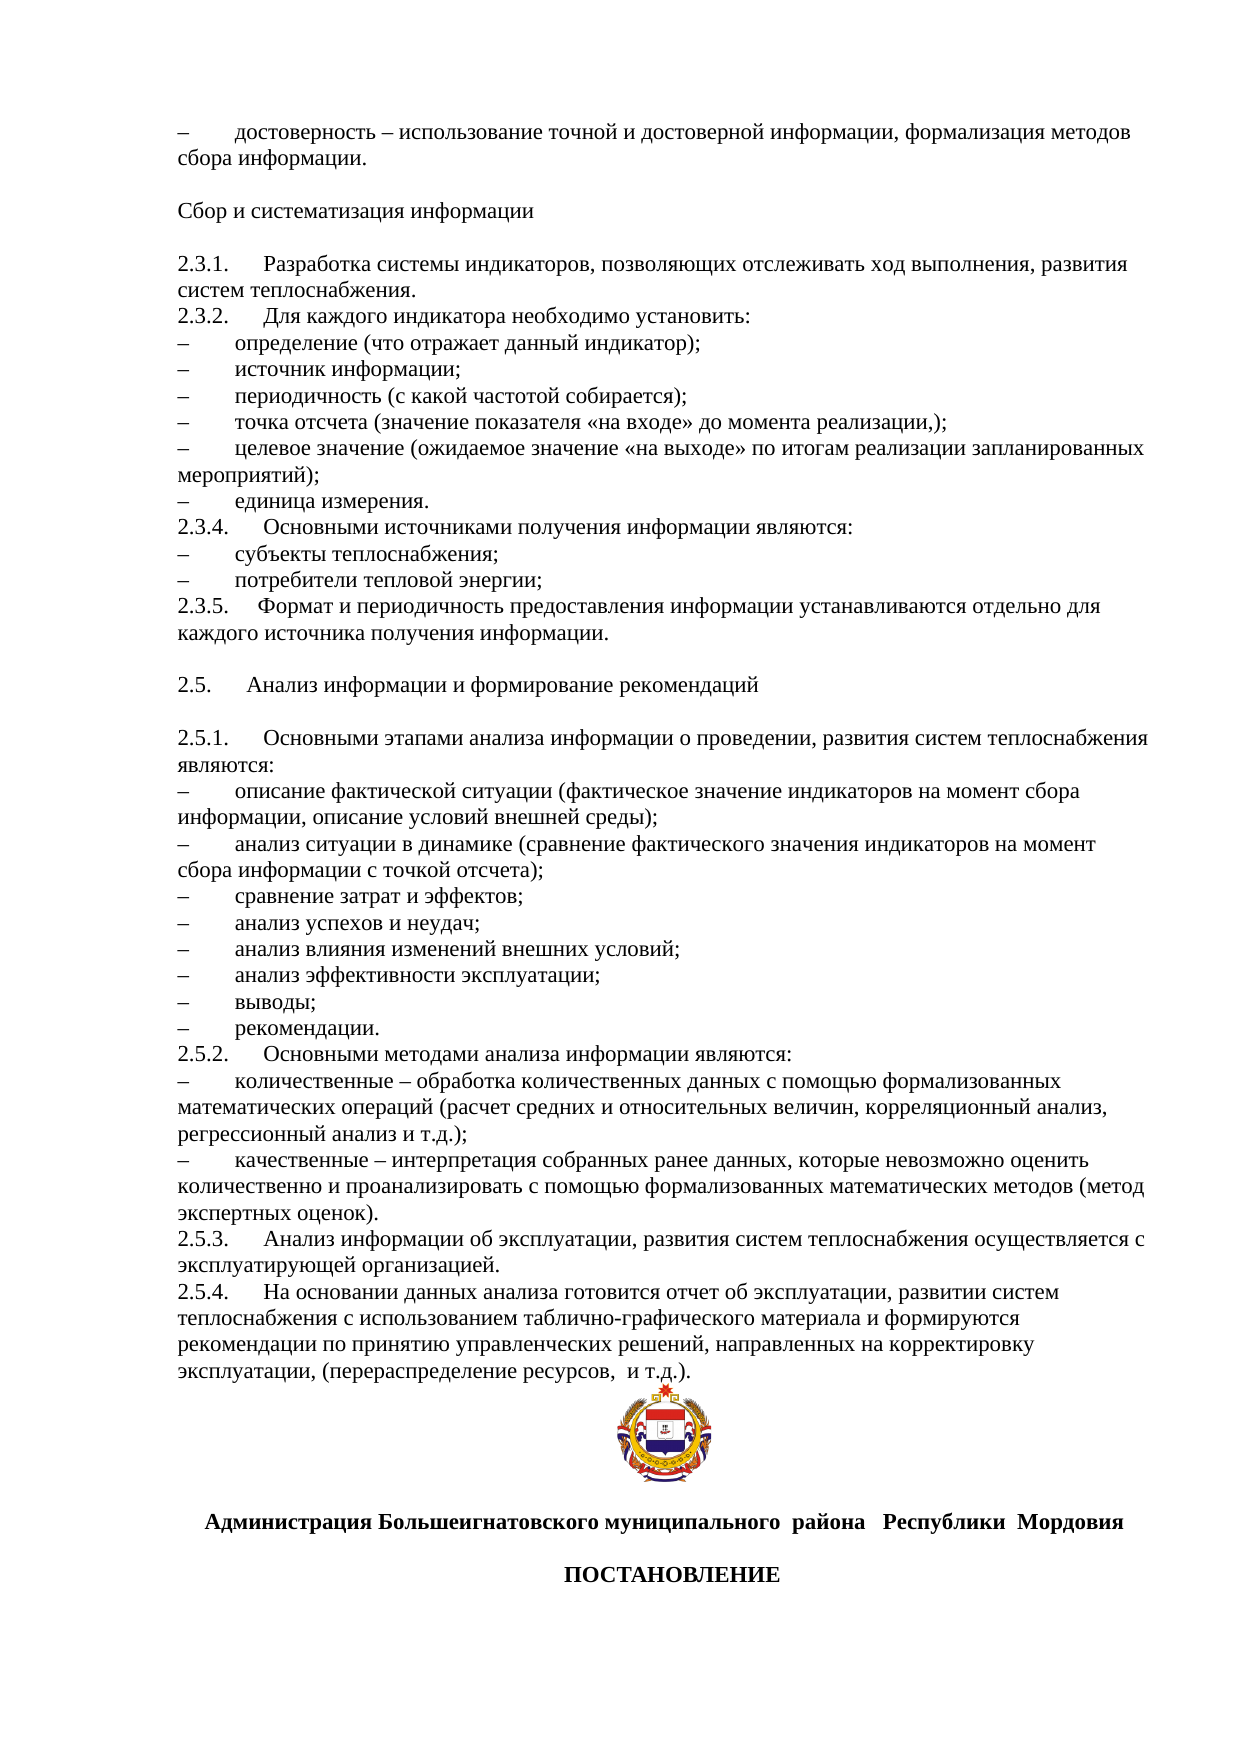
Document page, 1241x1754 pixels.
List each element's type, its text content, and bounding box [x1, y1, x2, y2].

text 2.5. Анализ информации и формирование рекомендаций [177, 672, 1152, 698]
text 2.5.2. Основными методами анализа информации являются: [177, 1041, 1152, 1067]
text – точка отсчета (значение показателя «на входе» до момента реализации,); [177, 408, 1152, 434]
text – качественные – интерпретация собранных ранее данных, которые невозможно оценить количественно и проанализировать с помощью формализованных математических методов (метод экспертных оценок). [177, 1146, 1152, 1225]
text – сравнение затрат и эффектов; [177, 882, 1152, 909]
text – рекомендации. [177, 1014, 1152, 1041]
text – целевое значение (ожидаемое значение «на выходе» по итогам реализации запланированных мероприятий); [177, 434, 1152, 487]
text – анализ влияния изменений внешних условий; [177, 935, 1152, 961]
text – достоверность – использование точной и достоверной информации, формализация методов сбора информации. [177, 118, 1152, 171]
text 2.5.3. Анализ информации об эксплуатации, развития систем теплоснабжения осуществляется с эксплуатирующей организацией. [177, 1225, 1152, 1278]
text 2.3.2. Для каждого индикатора необходимо установить: [177, 303, 1152, 329]
text Администрация Большеигнатовского муниципального района Республики Мордовия [177, 1508, 1152, 1534]
text – выводы; [177, 988, 1152, 1014]
text ПОСТАНОВЛЕНИЕ [193, 1561, 1152, 1587]
text Сбор и систематизация информации [177, 197, 1152, 223]
text – анализ успехов и неудач; [177, 909, 1152, 935]
text – периодичность (с какой частотой собирается); [177, 382, 1152, 408]
text – единица измерения. [177, 487, 1152, 513]
text – субъекты теплоснабжения; [177, 540, 1152, 566]
text – количественные – обработка количественных данных с помощью формализованных математических операций (расчет средних и относительных величин, корреляционный анализ, регрессионный анализ и т.д.); [177, 1067, 1152, 1146]
text – определение (что отражает данный индикатор); [177, 329, 1152, 355]
text 2.5.4. На основании данных анализа готовится отчет об эксплуатации, развитии систем теплоснабжения с использованием таблично-графического материала и формируются рекомендации по принятию управленческих решений, направленных на корректировку эксплуатации, (перераспределение ресурсов, и т.д.). [177, 1278, 1152, 1383]
text 2.3.4. Основными источниками получения информации являются: [177, 513, 1152, 540]
text 2.5.1. Основными этапами анализа информации о проведении, развития систем теплоснабжения являются: [177, 724, 1152, 777]
text – анализ эффективности эксплуатации; [177, 961, 1152, 988]
text – анализ ситуации в динамике (сравнение фактического значения индикаторов на момент сбора информации с точкой отсчета); [177, 830, 1152, 882]
text – описание фактической ситуации (фактическое значение индикаторов на момент сбора информации, описание условий внешней среды); [177, 777, 1152, 830]
text – источник информации; [177, 355, 1152, 382]
text – потребители тепловой энергии; [177, 566, 1152, 592]
text 2.3.5. Формат и периодичность предоставления информации устанавливаются отдельно для каждого источника получения информации. [177, 592, 1152, 645]
picture [617, 1383, 712, 1482]
text 2.3.1. Разработка системы индикаторов, позволяющих отслеживать ход выполнения, развития систем теплоснабжения. [177, 250, 1152, 303]
